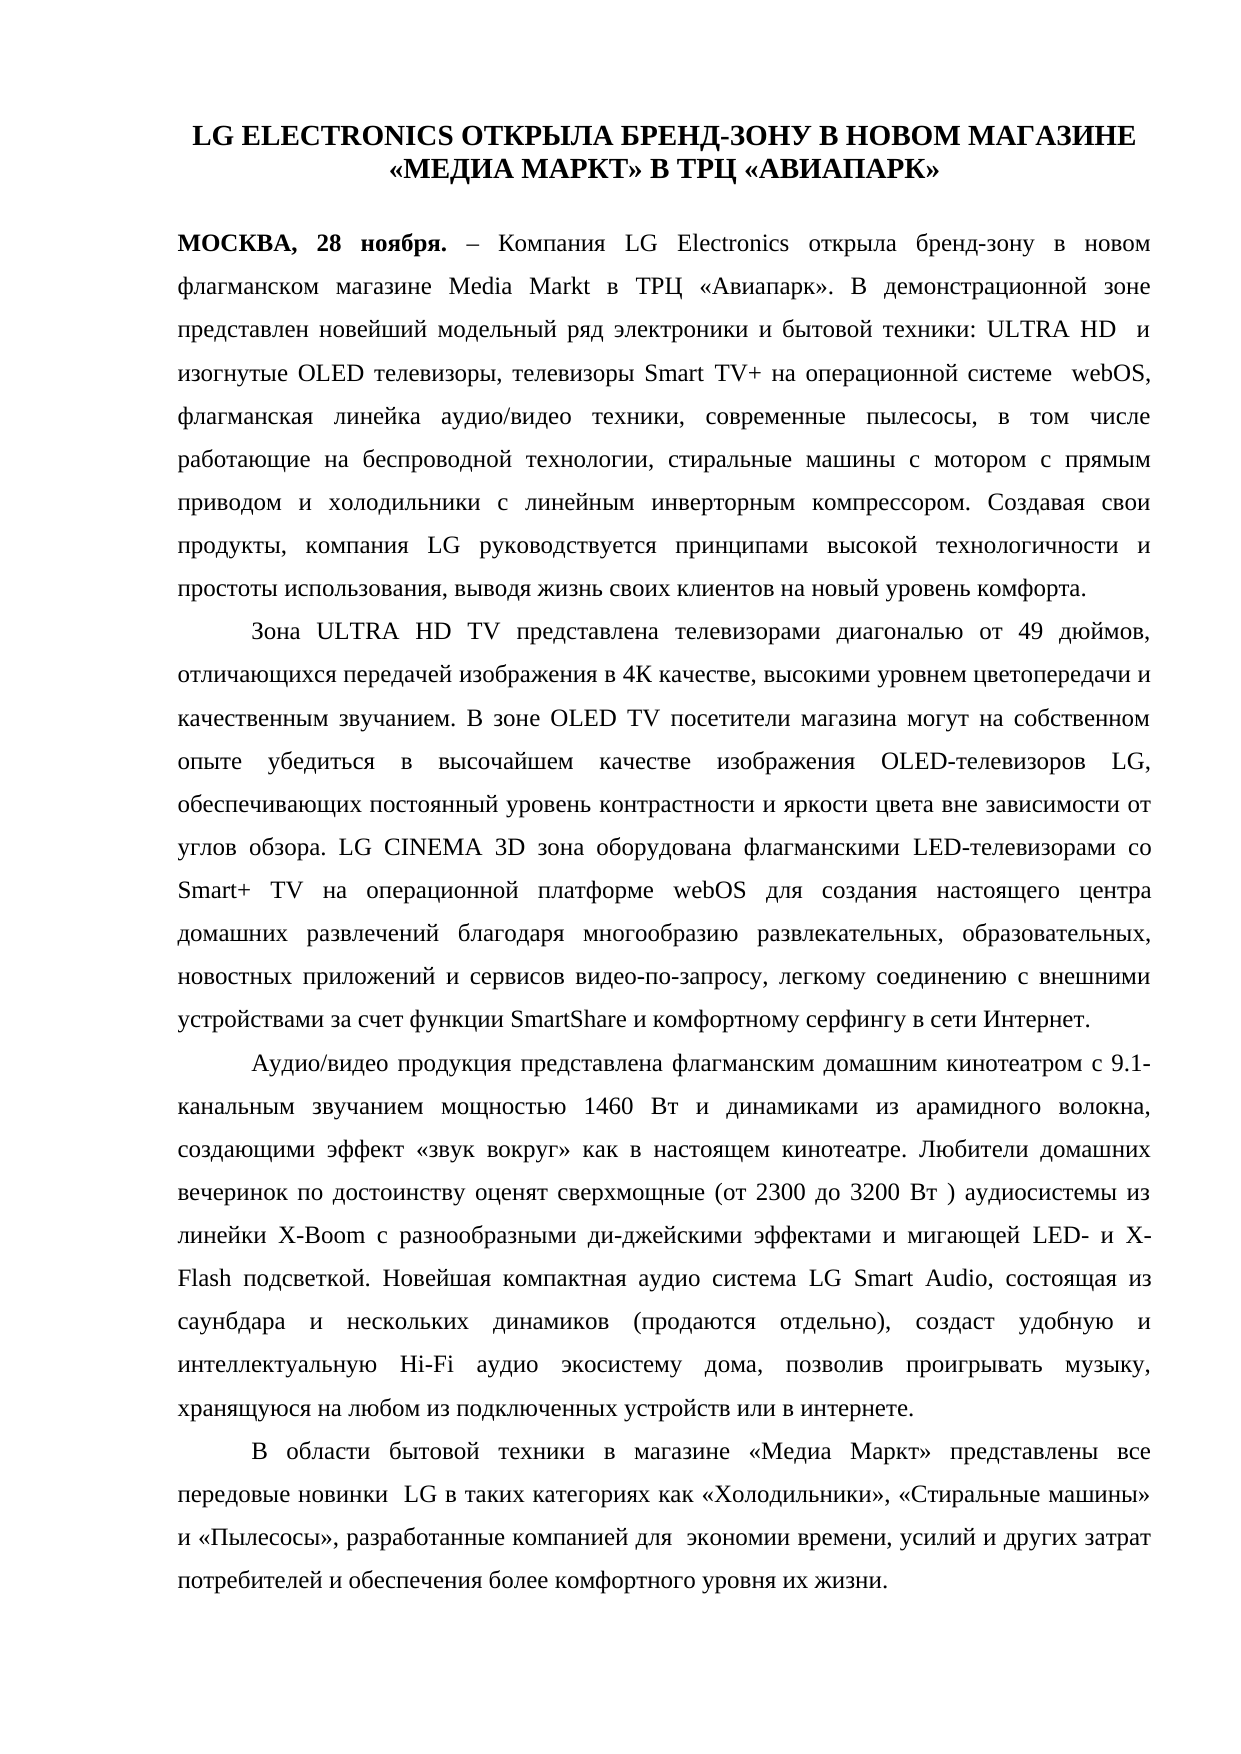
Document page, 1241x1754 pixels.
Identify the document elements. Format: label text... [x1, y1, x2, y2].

text МОСКВА, 28 ноября. – Компания LG Electronics открыла бренд-зону в новом флагманском магазине Media Markt в ТРЦ «Авиапарк». В демонстрационной зоне представлен новейший модельный ряд электроники и бытовой техники: ULTRA HD и изогнутые OLED телевизоры, телевизоры Smart TV+ на операционной системе webOS, флагманская линейка аудио/видео техники, современные пылесосы, в том числе работающие на беспроводной технологии, стиральные машины с мотором с прямым приводом и холодильники с линейным инверторным компрессором. Создавая свои продукты, компания LG руководствуется принципами высокой технологичности и простоты использования, выводя жизнь своих клиентов на новый уровень комфорта. [177, 228, 1152, 602]
text LG ELECTRONICS ОТКРЫЛА БРЕНД-ЗОНУ В НОВОМ МАГАЗИНЕ «МЕДИА МАРКТ» В ТРЦ «АВИАПАРК» [177, 118, 1152, 185]
text Аудио/видео продукция представлена флагманским домашним кинотеатром с 9.1-канальным звучанием мощностью 1460 Вт и динамиками из арамидного волокна, создающими эффект «звук вокруг» как в настоящем кинотеатре. Любители домашних вечеринок по достоинству оценят сверхмощные (от 2300 до 3200 Вт ) аудиосистемы из линейки X-Boom с разнообразными ди-джейскими эффектами и мигающей LED- и X-Flash подсветкой. Новейшая компактная аудио система LG Smart Audio, состоящая из саунбдара и нескольких динамиков (продаются отдельно), создаст удобную и интеллектуальную Hi-Fi аудио экосистему дома, позволив проигрывать музыку, хранящуюся на любом из подключенных устройств или в интернете. [177, 1048, 1152, 1421]
text В области бытовой техники в магазине «Медиа Маркт» представлены все передовые новинки LG в таких категориях как «Холодильники», «Стиральные машины» и «Пылесосы», разработанные компанией для экономии времени, усилий и других затрат потребителей и обеспечения более комфортного уровня их жизни. [177, 1436, 1152, 1594]
text Зона ULTRA HD TV представлена телевизорами диагональю от 49 дюймов, отличающихся передачей изображения в 4К качестве, высокими уровнем цветопередачи и качественным звучанием. В зоне OLED TV посетители магазина могут на собственном опыте убедиться в высочайшем качестве изображения OLED-телевизоров LG, обеспечивающих постоянный уровень контрастности и яркости цвета вне зависимости от углов обзора. LG CINEMA 3D зона оборудована флагманскими LED-телевизорами со Smart+ TV на операционной платформе webOS для создания настоящего центра домашних развлечений благодаря многообразию развлекательных, образовательных, новостных приложений и сервисов видео-по-запросу, легкому соединению с внешними устройствами за счет функции SmartShare и комфортному серфингу в сети Интернет. [177, 616, 1152, 1033]
